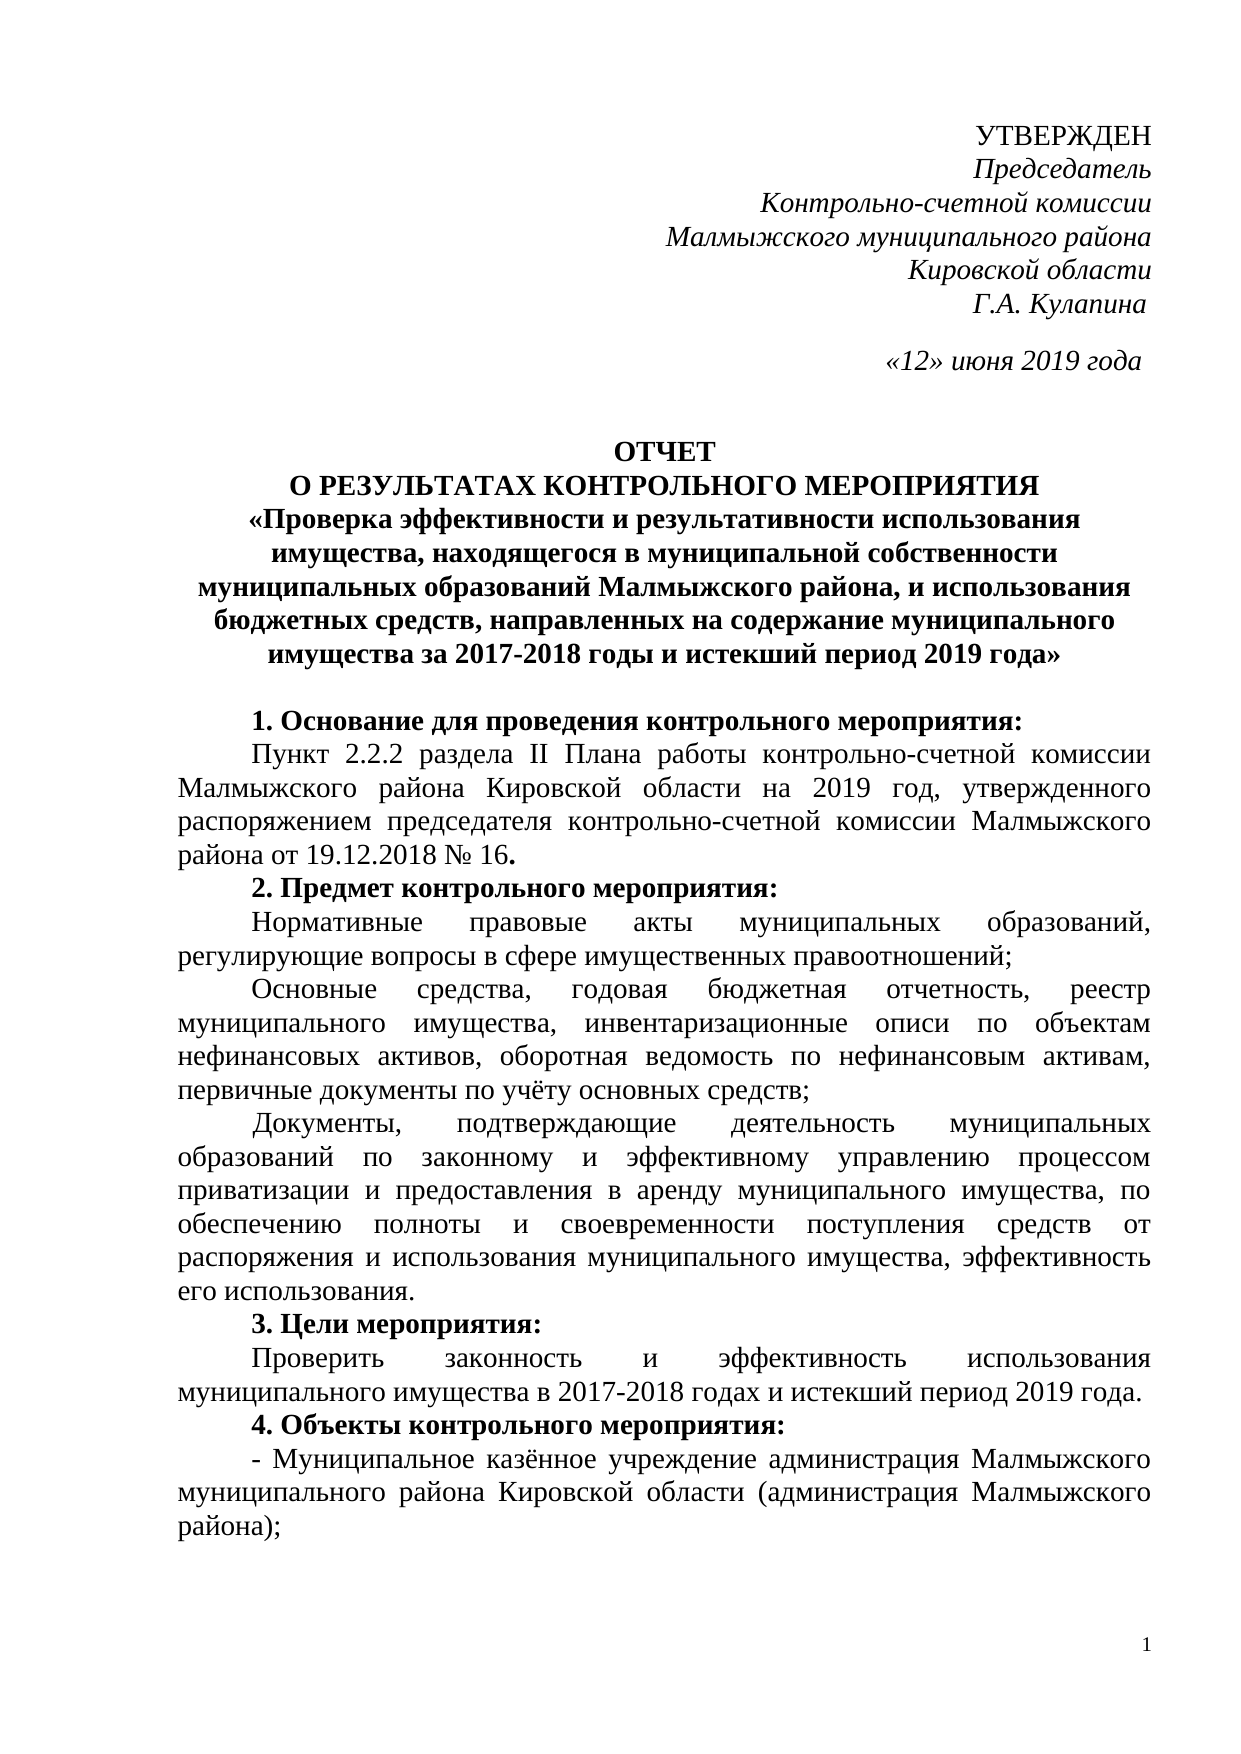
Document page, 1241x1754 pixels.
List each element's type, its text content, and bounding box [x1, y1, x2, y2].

text Документы, подтверждающие деятельность муниципальных образований по законному и эффективному управлению процессом приватизации и предоставления в аренду муниципального имущества, по обеспечению полноты и своевременности поступления средств от распоряжения и использования муниципального имущества, эффективность его использования. [177, 1105, 1152, 1307]
text Г.А. Кулапина [177, 286, 1152, 319]
text 3. Цели мероприятия: [177, 1307, 1152, 1340]
text 1. Основание для проведения контрольного мероприятия: [177, 703, 1152, 736]
text Кировской области [177, 252, 1152, 286]
text ОТЧЕТ [177, 434, 1152, 468]
text Председатель [177, 152, 1152, 185]
text 4. Объекты контрольного мероприятия: [177, 1407, 1152, 1441]
text Проверить законность и эффективность использования муниципального имущества в 2017-2018 годах и истекший период 2019 года. [177, 1340, 1152, 1407]
text 2. Предмет контрольного мероприятия: [177, 871, 1152, 904]
text Малмыжского муниципального района [177, 219, 1152, 252]
text Пункт 2.2.2 раздела II Плана работы контрольно-счетной комиссии Малмыжского района Кировской области на 2019 год, утвержденного распоряжением председателя контрольно-счетной комиссии Малмыжского района от 19.12.2018 № 16. [177, 736, 1152, 871]
text О РЕЗУЛЬТАТАХ КОНТРОЛЬНОГО МЕРОПРИЯТИЯ [177, 468, 1152, 502]
text УТВЕРЖДЕН [177, 118, 1152, 152]
text Контрольно-счетной комиссии [177, 185, 1152, 219]
text Основные средства, годовая бюджетная отчетность, реестр муниципального имущества, инвентаризационные описи по объектам нефинансовых активов, оборотная ведомость по нефинансовым активам, первичные документы по учёту основных средств; [177, 971, 1152, 1105]
text - Муниципальное казённое учреждение администрация Малмыжского муниципального района Кировской области (администрация Малмыжского района); [177, 1441, 1152, 1541]
text «12» июня 2019 года [177, 343, 1152, 377]
text Нормативные правовые акты муниципальных образований, регулирующие вопросы в сфере имущественных правоотношений; [177, 904, 1152, 971]
text «Проверка эффективности и результативности использования имущества, находящегося в муниципальной собственности муниципальных образований Малмыжского района, и использования бюджетных средств, направленных на содержание муниципального имущества за 2017-2018 годы и истекший период 2019 года» [177, 502, 1152, 669]
